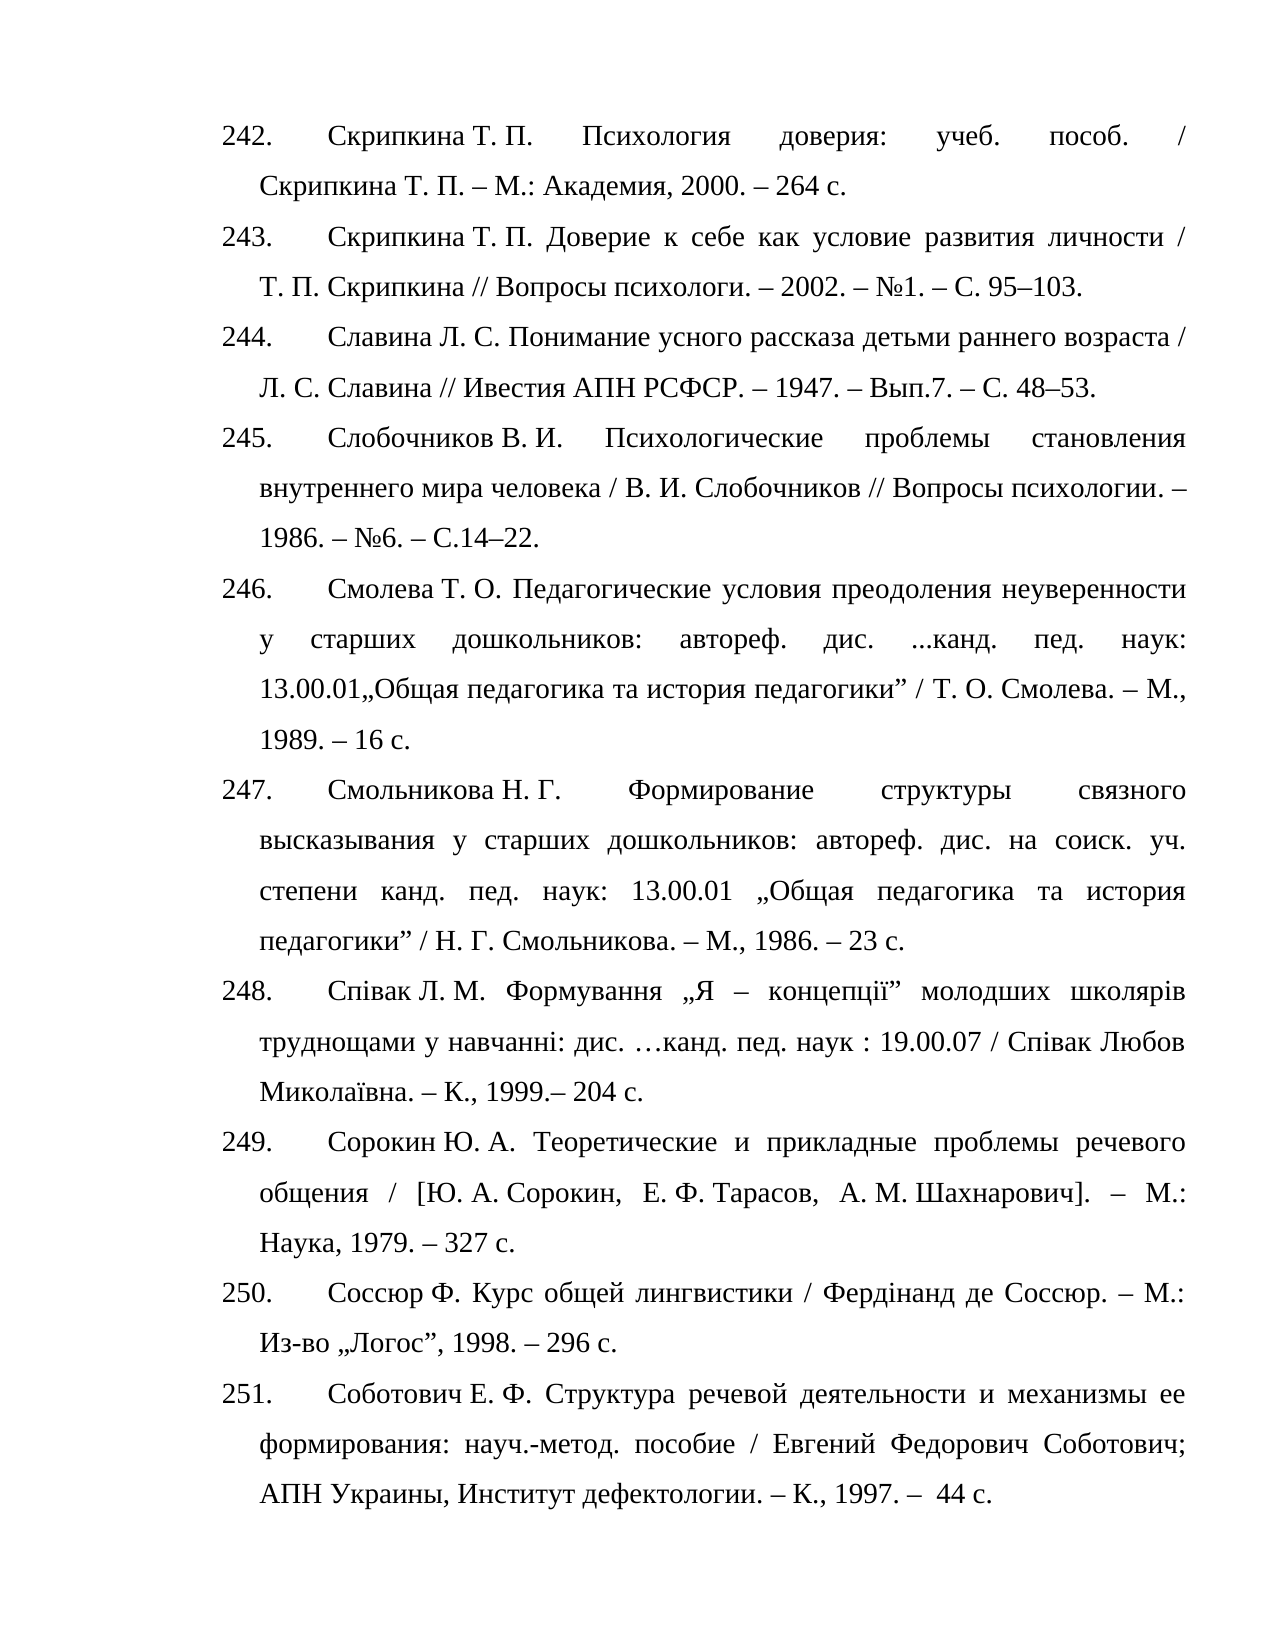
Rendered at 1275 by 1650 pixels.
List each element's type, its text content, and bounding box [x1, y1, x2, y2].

list Соботович Е. Ф. Структура речевой деятельности и механизмы ее формирования: науч.-метод. пособие / Евгений Федорович Соботович; АПН Украины, Институт дефектологии. – К., 1997. – 44 с. [222, 1376, 1186, 1510]
list Смольникова Н. Г. Формирование структуры связного высказывания у старших дошкольников: автореф. дис. на соиск. уч. степени канд. пед. наук: 13.00.01 „Общая педагогика та история педагогики” / Н. Г. Смольникова. – М., 1986. – 23 с. [222, 772, 1186, 957]
list Смолева Т. О. Педагогические условия преодоления неуверенности у старших дошкольников: автореф. дис. ...канд. пед. наук: 13.00.01„Общая педагогика та история педагогики” / Т. О. Смолева. – М., 1989. – 16 с. [222, 571, 1186, 755]
list Сорокин Ю. А. Теоретические и прикладные проблемы речевого общения / [Ю. А. Сорокин, Е. Ф. Тарасов, А. М. Шахнарович]. – М.: Наука, 1979. – 327 с. [222, 1124, 1186, 1258]
list Співак Л. М. Формування „Я – концепції” молодших школярів труднощами у навчанні: дис. …канд. пед. наук : 19.00.07 / Співак Любов Миколаївна. – К., 1999.– 204 с. [222, 973, 1186, 1108]
list Слобочников В. И. Психологические проблемы становления внутреннего мира человека / В. И. Слобочников // Вопросы психологии. – 1986. – №6. – С.14–22. [222, 420, 1186, 554]
list Скрипкина Т. П. Психология доверия: учеб. пособ. / Скрипкина Т. П. – М.: Академия, 2000. – 264 с. [222, 118, 1186, 202]
list Скрипкина Т. П. Доверие к себе как условие развития личности / Т. П. Скрипкина // Вопросы психологи. – 2002. – №1. – С. 95–103. [222, 219, 1186, 303]
list Соссюр Ф. Курс общей лингвистики / Фердінанд де Соссюр. – М.: Из-во „Логос”, 1998. – 296 с. [222, 1275, 1186, 1359]
list Славина Л. С. Понимание усного рассказа детьми раннего возраста / Л. С. Славина // Ивестия АПН РСФСР. – 1947. – Вып.7. – С. 48–53. [222, 319, 1186, 403]
